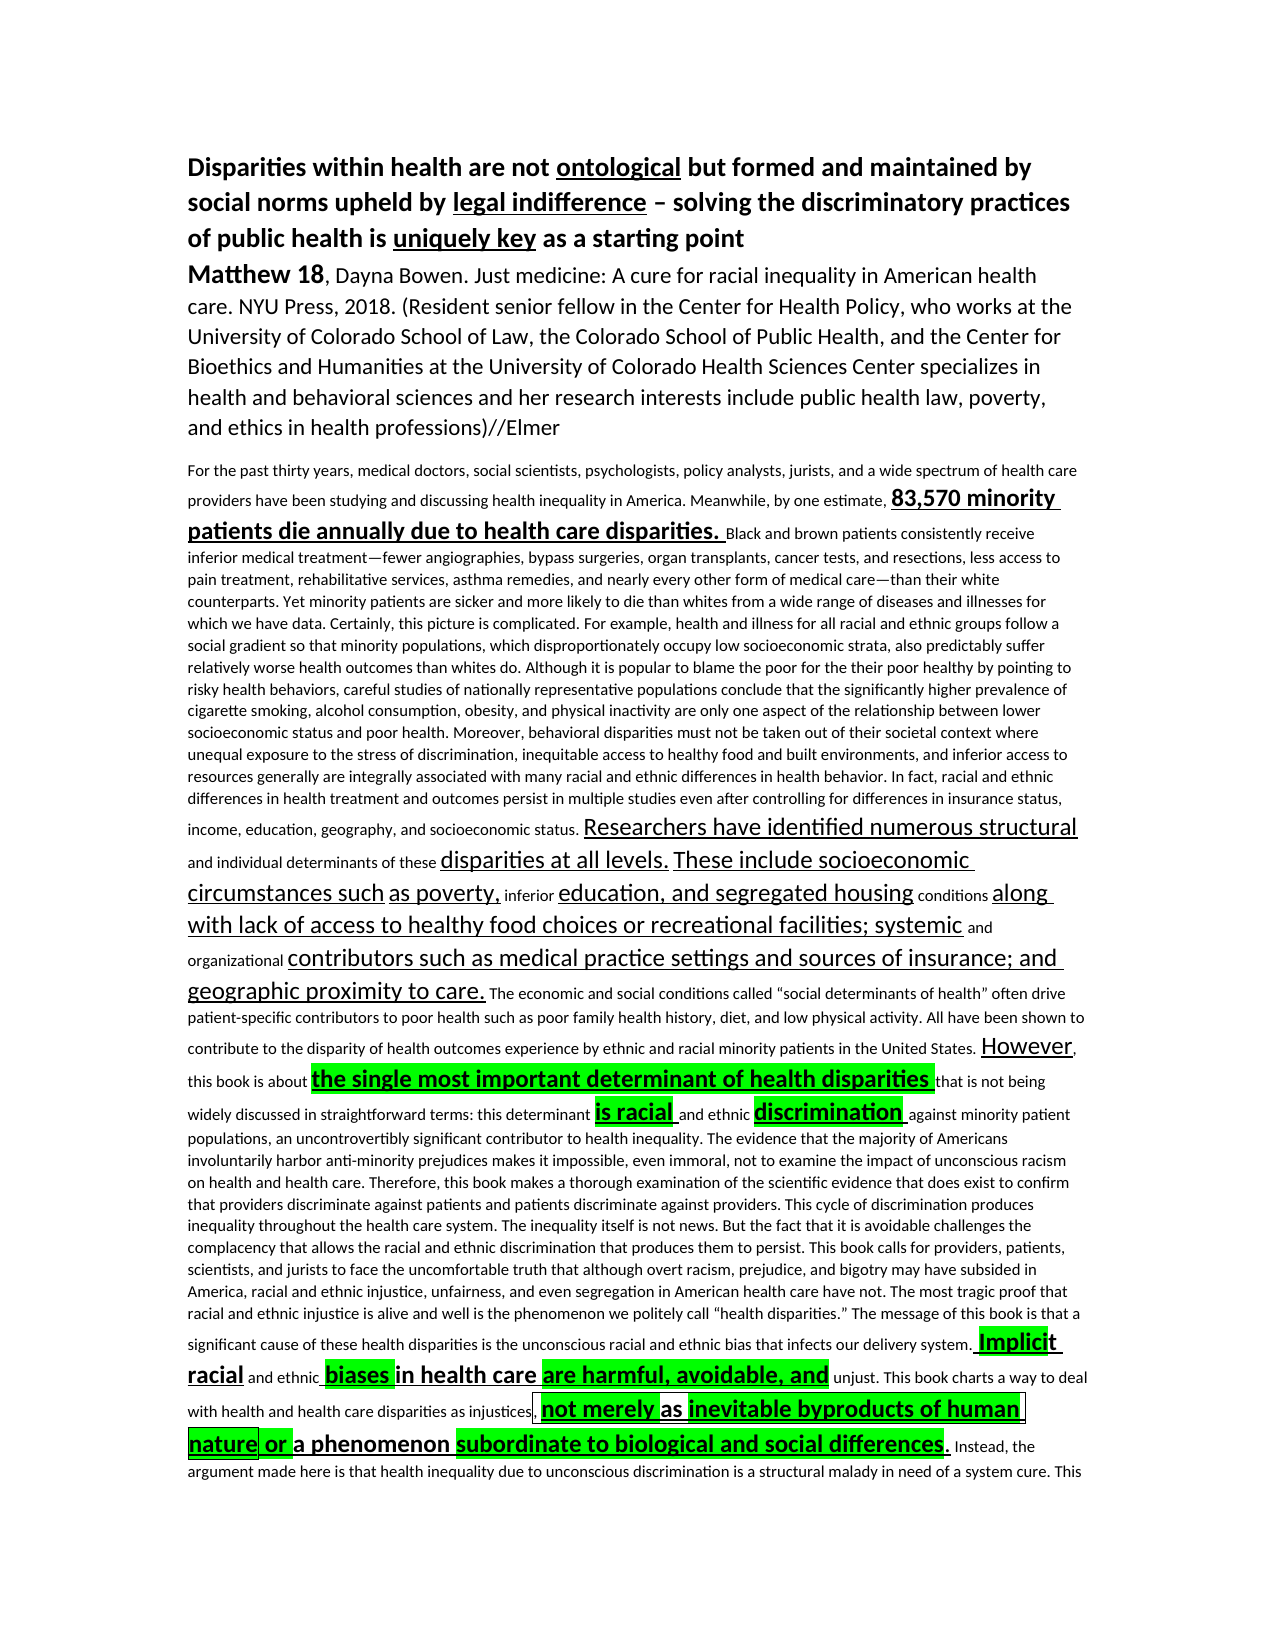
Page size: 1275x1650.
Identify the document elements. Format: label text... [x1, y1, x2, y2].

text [187, 460, 1087, 1482]
subtitle Disparities within health are not ontological but formed and maintained by social norms upheld by legal indifference – solving the discriminatory practices of public health is uniquely key as a starting point [187, 150, 1087, 254]
text Matthew 18, Dayna Bowen. Just medicine: A cure for racial inequality in American health care. NYU Press, 2018. (Resident senior fellow in the Center for Health Policy, who works at the University of Colorado School of Law, the Colorado School of Public Health, and the Center for Bioethics and Humanities at the University of Colorado Health Sciences Center specializes in health and behavioral sciences and her research interests include public health law, poverty, and ethics in health professions)//Elmer [187, 257, 1087, 441]
